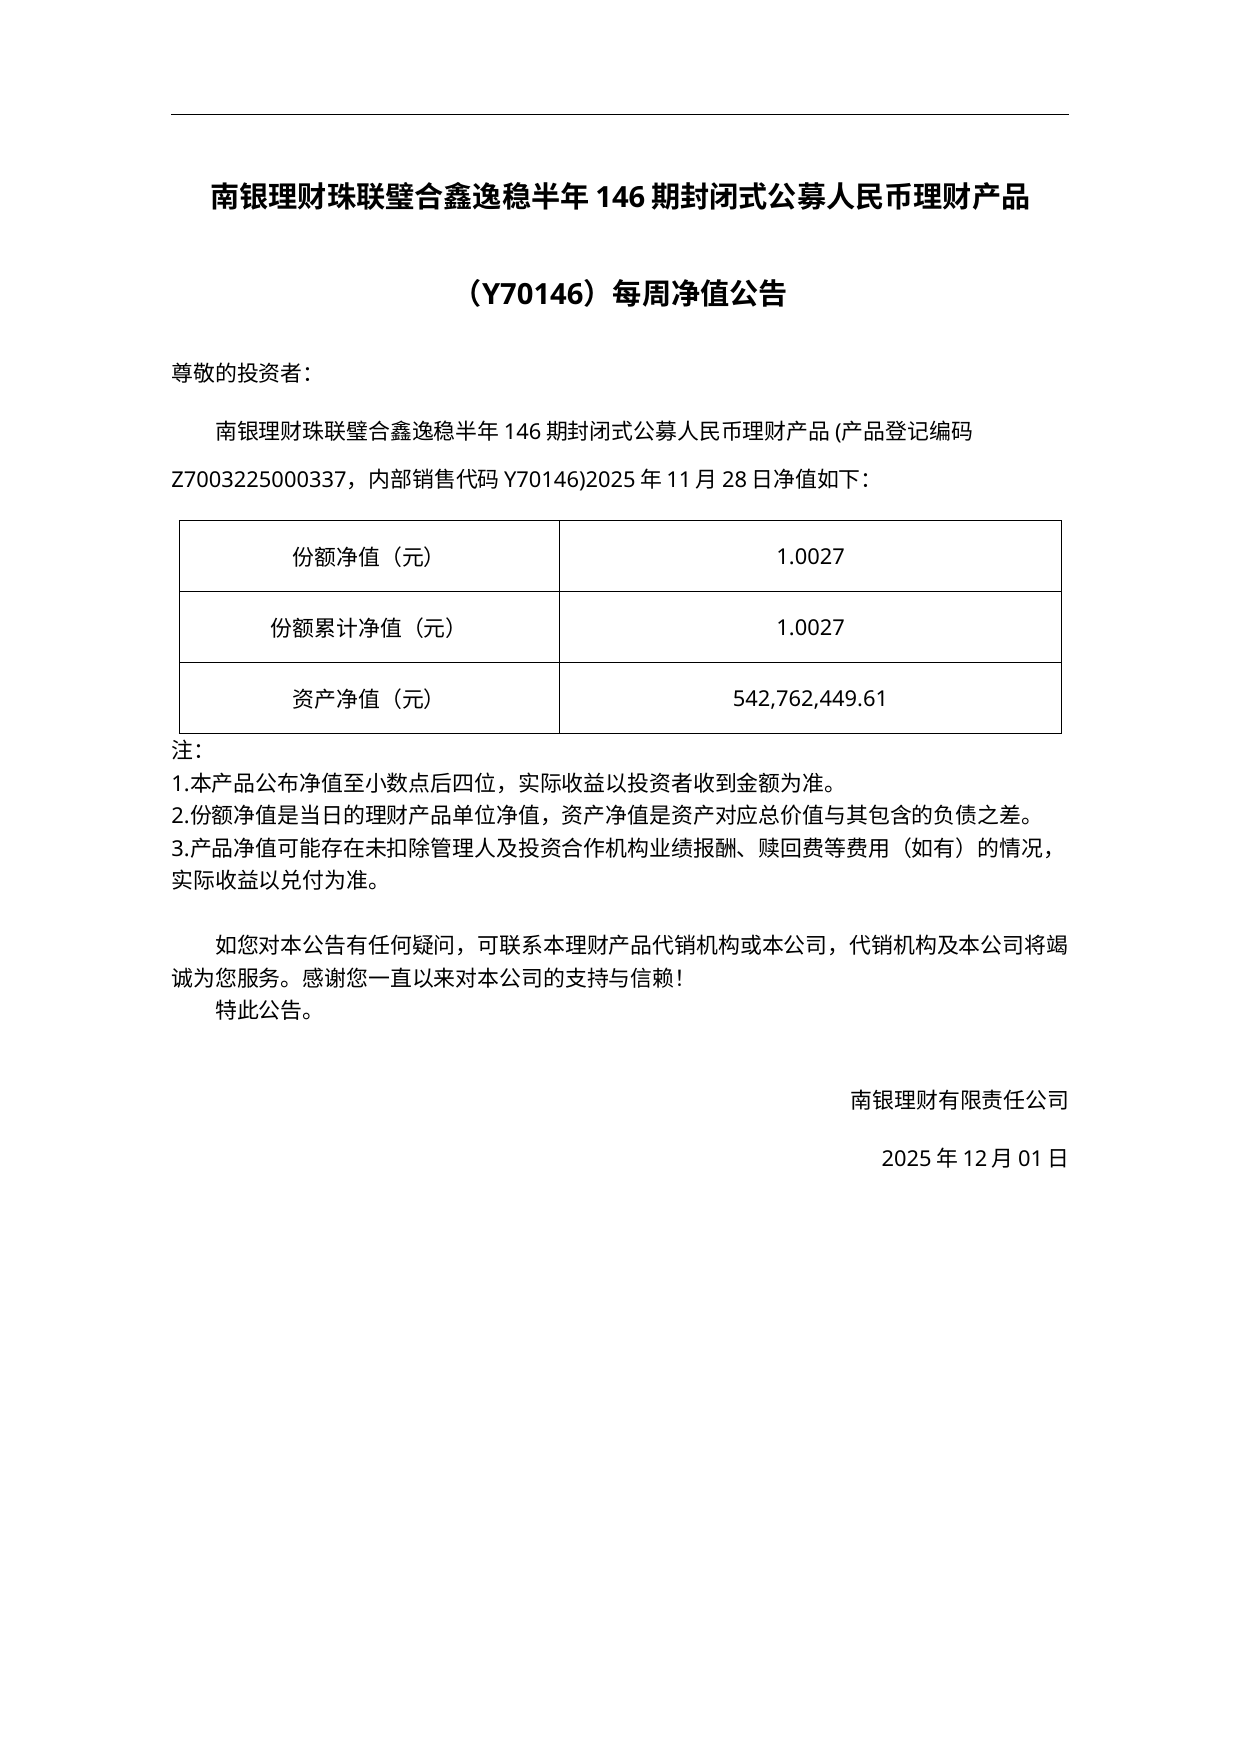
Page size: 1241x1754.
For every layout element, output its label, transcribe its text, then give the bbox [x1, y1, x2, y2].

table_cell 资产净值（元） [180, 663, 559, 733]
text 南银理财有限责任公司 [171, 1082, 1069, 1115]
text 2.份额净值是当日的理财产品单位净值，资产净值是资产对应总价值与其包含的负债之差。 [171, 798, 1069, 830]
text 尊敬的投资者： [171, 355, 1069, 388]
text 2025年12月01日 [171, 1140, 1069, 1173]
text 特此公告。 [171, 993, 1069, 1025]
table_header 份额净值（元） [180, 521, 559, 591]
text 如您对本公告有任何疑问，可联系本理财产品代销机构或本公司，代销机构及本公司将竭诚为您服务。感谢您一直以来对本公司的支持与信赖！ [171, 928, 1069, 993]
table_cell 份额累计净值（元） [180, 592, 559, 662]
text 南银理财珠联璧合鑫逸稳半年146期封闭式公募人民币理财产品 (产品登记编码Z7003225000337，内部销售代码Y70146)2025年11月28日净值如下： [171, 413, 1069, 494]
text 注： [171, 733, 1069, 765]
text 南银理财珠联璧合鑫逸稳半年146期封闭式公募人民币理财产品（Y70146）每周净值公告 [171, 162, 1069, 324]
text 1.本产品公布净值至小数点后四位，实际收益以投资者收到金额为准。 [171, 765, 1069, 798]
text 3.产品净值可能存在未扣除管理人及投资合作机构业绩报酬、赎回费等费用（如有）的情况，实际收益以兑付为准。 [171, 830, 1069, 895]
table_cell 1.0027 [560, 592, 1061, 662]
table_cell 542,762,449.61 [560, 663, 1061, 733]
table_header 1.0027 [560, 521, 1061, 591]
